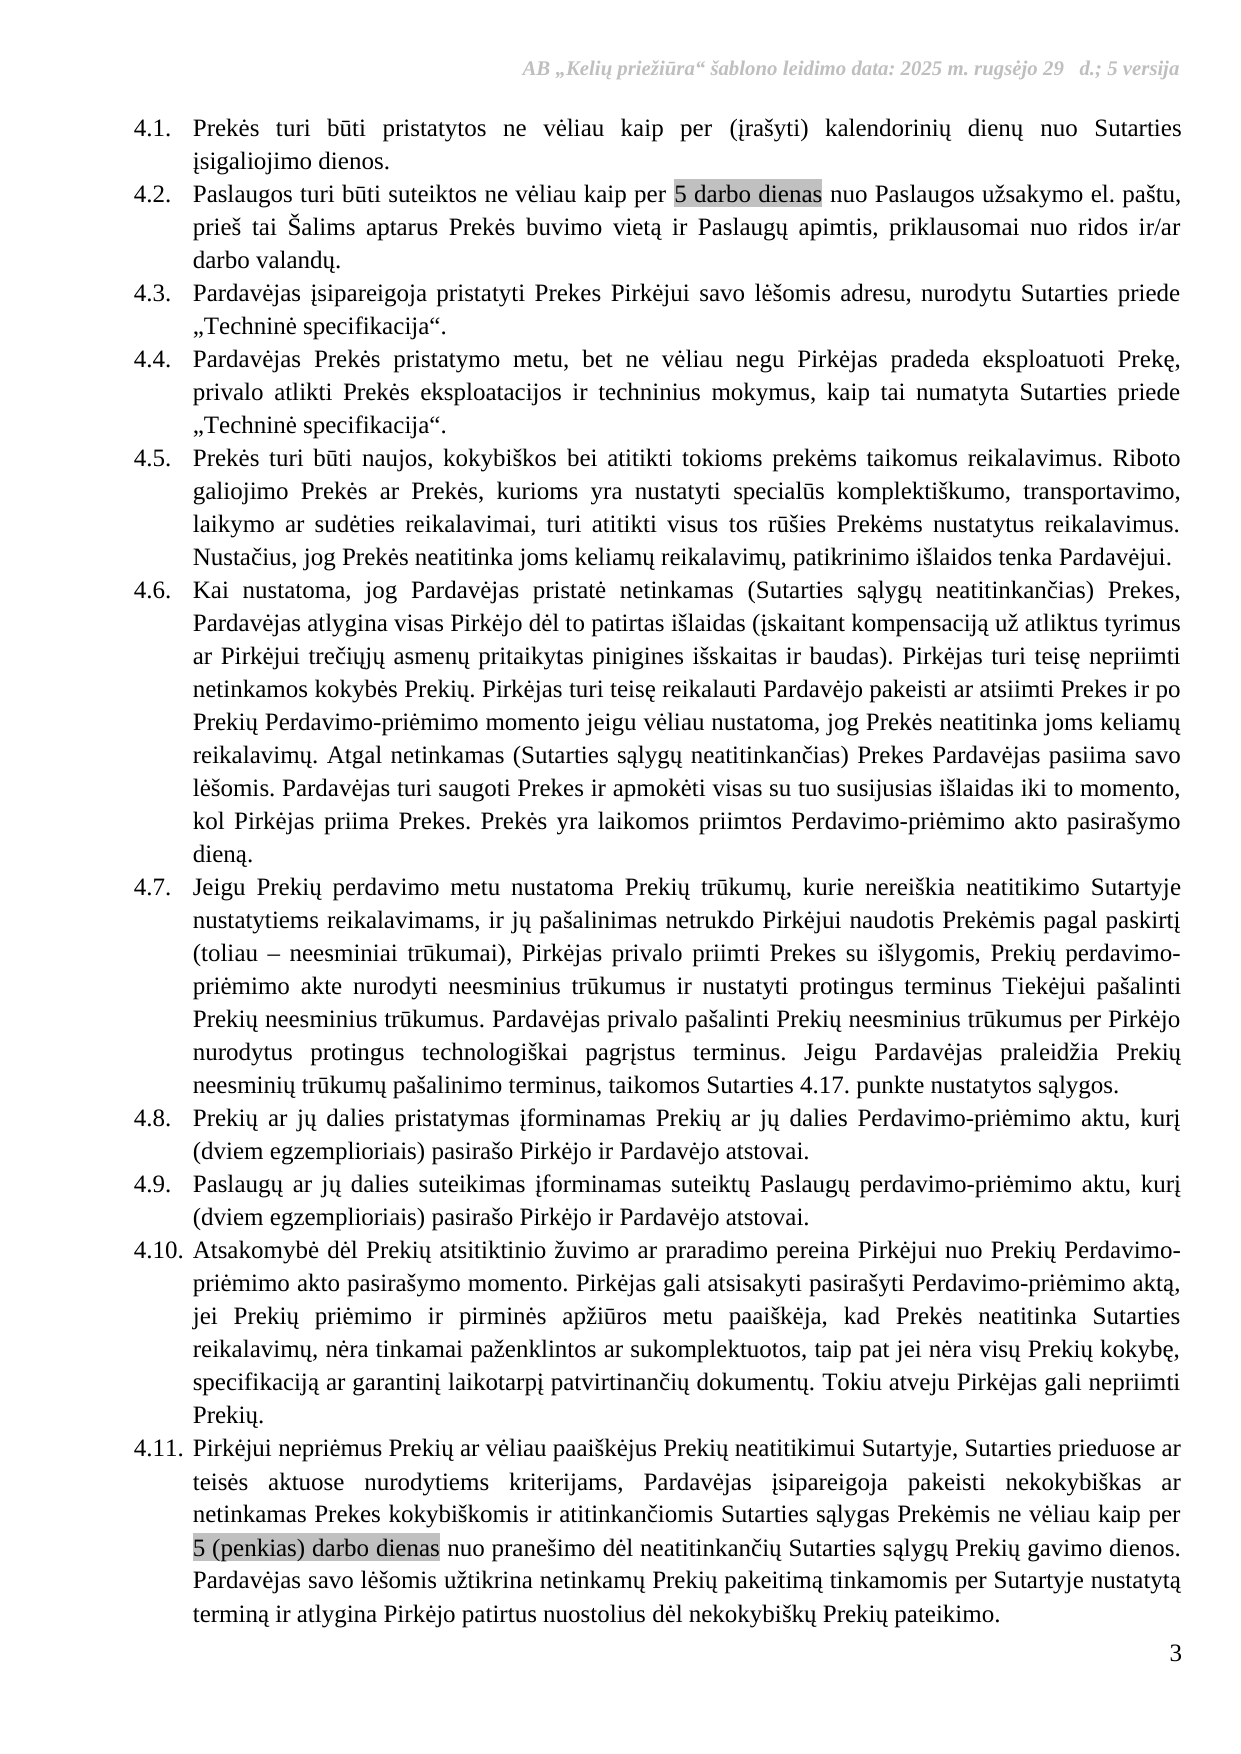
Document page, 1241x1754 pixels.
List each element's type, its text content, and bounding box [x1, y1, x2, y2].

list Paslaugos turi būti suteiktos ne vėliau kaip per nuo Paslaugos užsakymo el. paštu, prieš tai Šalims aptarus Prekės buvimo vietą ir Paslaugų apimtis, priklausomai nuo ridos ir/ar darbo valandų. [133, 179, 1182, 273]
list Prekės turi būti naujos, kokybiškos bei atitikti tokioms prekėms taikomus reikalavimus. Riboto galiojimo Prekės ar Prekės, kurioms yra nustatyti specialūs komplektiškumo, transportavimo, laikymo ar sudėties reikalavimai, turi atitikti visus tos rūšies Prekėms nustatytus reikalavimus. Nustačius, jog Prekės neatitinka joms keliamų reikalavimų, patikrinimo išlaidos tenka Pardavėjui. [133, 443, 1182, 571]
list Kai nustatoma, jog Pardavėjas pristatė netinkamas (Sutarties sąlygų neatitinkančias) Prekes, Pardavėjas atlygina visas Pirkėjo dėl to patirtas išlaidas (įskaitant kompensaciją už atliktus tyrimus ar Pirkėjui trečiųjų asmenų pritaikytas pinigines išskaitas ir baudas). Pirkėjas turi teisę nepriimti netinkamos kokybės Prekių. Pirkėjas turi teisę reikalauti Pardavėjo pakeisti ar atsiimti Prekes ir po Prekių Perdavimo-priėmimo momento jeigu vėliau nustatoma, jog Prekės neatitinka joms keliamų reikalavimų. Atgal netinkamas (Sutarties sąlygų neatitinkančias) Prekes Pardavėjas pasiima savo lėšomis. Pardavėjas turi saugoti Prekes ir apmokėti visas su tuo susijusias išlaidas iki to momento, kol Pirkėjas priima Prekes. Prekės yra laikomos priimtos Perdavimo-priėmimo akto pasirašymo dieną. [133, 575, 1182, 868]
list Jeigu Prekių perdavimo metu nustatoma Prekių trūkumų, kurie nereiškia neatitikimo Sutartyje nustatytiems reikalavimams, ir jų pašalinimas netrukdo Pirkėjui naudotis Prekėmis pagal paskirtį (toliau – neesminiai trūkumai), Pirkėjas privalo priimti Prekes su išlygomis, Prekių perdavimo-priėmimo akte nurodyti neesminius trūkumus ir nustatyti protingus terminus Tiekėjui pašalinti Prekių neesminius trūkumus. Pardavėjas privalo pašalinti Prekių neesminius trūkumus per Pirkėjo nurodytus protingus technologiškai pagrįstus terminus. Jeigu Pardavėjas praleidžia Prekių neesminių trūkumų pašalinimo terminus, taikomos Sutarties 4.17. punkte nustatytos sąlygos. [133, 872, 1182, 1099]
list Prekių ar jų dalies pristatymas įforminamas Prekių ar jų dalies Perdavimo-priėmimo aktu, kurį (dviem egzemplioriais) pasirašo Pirkėjo ir Pardavėjo atstovai. [133, 1103, 1182, 1165]
list Paslaugų ar jų dalies suteikimas įforminamas suteiktų Paslaugų perdavimo-priėmimo aktu, kurį (dviem egzemplioriais) pasirašo Pirkėjo ir Pardavėjo atstovai. [133, 1169, 1182, 1231]
list Prekės turi būti pristatytos ne vėliau kaip per nuo . [133, 113, 1182, 174]
list Atsakomybė dėl Prekių atsitiktinio žuvimo ar praradimo pereina Pirkėjui nuo Prekių Perdavimo-priėmimo akto pasirašymo momento. Pirkėjas gali atsisakyti pasirašyti Perdavimo-priėmimo aktą, jei Prekių priėmimo ir pirminės apžiūros metu paaiškėja, kad Prekės neatitinka Sutarties reikalavimų, nėra tinkamai paženklintos ar sukomplektuotos, taip pat jei nėra visų Prekių kokybę, specifikaciją ar garantinį laikotarpį patvirtinančių dokumentų. Tokiu atveju Pirkėjas gali nepriimti Prekių. [133, 1235, 1182, 1429]
list Pirkėjui nepriėmus Prekių ar vėliau paaiškėjus Prekių neatitikimui Sutartyje, Sutarties prieduose ar teisės aktuose nurodytiems kriterijams, Pardavėjas įsipareigoja pakeisti nekokybiškas ar netinkamas Prekes kokybiškomis ir atitinkančiomis Sutarties sąlygas Prekėmis ne vėliau kaip per nuo pranešimo dėl neatitinkančių Sutarties sąlygų Prekių gavimo dienos. Pardavėjas savo lėšomis užtikrina netinkamų Prekių pakeitimą tinkamomis per Sutartyje nustatytą terminą ir atlygina Pirkėjo patirtus nuostolius dėl nekokybiškų Prekių pateikimo. [133, 1433, 1182, 1627]
